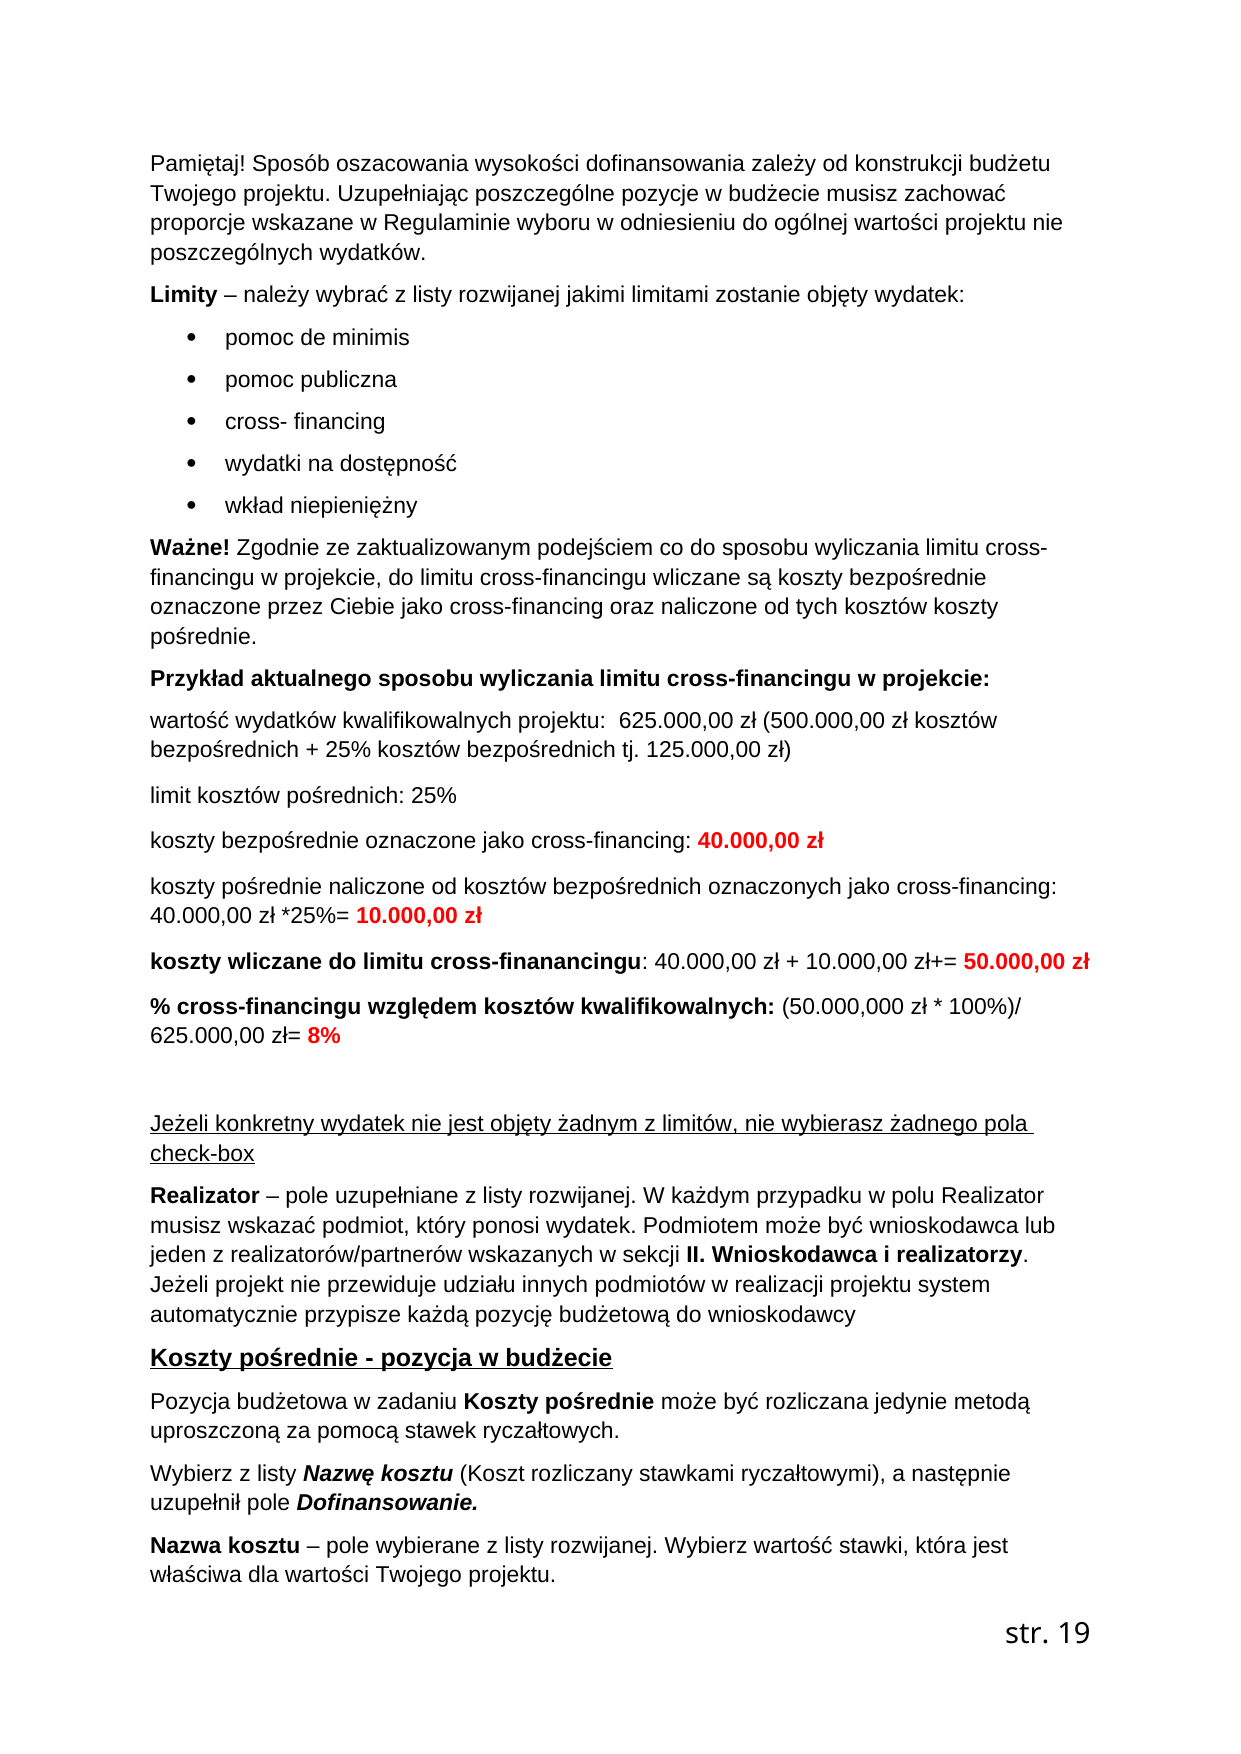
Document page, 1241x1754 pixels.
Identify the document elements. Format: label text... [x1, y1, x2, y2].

list wkład niepieniężny [187, 492, 1090, 518]
text Pamiętaj! Sposób oszacowania wysokości dofinansowania zależy od konstrukcji budżetu Twojego projektu. Uzupełniając poszczególne pozycje w budżecie musisz zachować proporcje wskazane w Regulaminie wyboru w odniesieniu do ogólnej wartości projektu nie poszczególnych wydatków. [150, 150, 1090, 265]
list cross- financing [187, 408, 1090, 434]
text Realizator – pole uzupełniane z listy rozwijanej. W każdym przypadku w polu Realizator musisz wskazać podmiot, który ponosi wydatek. Podmiotem może być wnioskodawca lub jeden z realizatorów/partnerów wskazanych w sekcji II. Wnioskodawca i realizatorzy. Jeżeli projekt nie przewiduje udziału innych podmiotów w realizacji projektu system automatycznie przypisze każdą pozycję budżetową do wnioskodawcy [150, 1182, 1090, 1327]
list pomoc de minimis [187, 323, 1090, 350]
text Nazwa kosztu – pole wybierane z listy rozwijanej. Wybierz wartość stawki, która jest właściwa dla wartości Twojego projektu. [150, 1532, 1090, 1588]
text koszty wliczane do limitu cross-finanancingu: 40.000,00 zł + 10.000,00 zł+= 50.000,00 zł [150, 948, 1090, 974]
list wydatki na dostępność [187, 450, 1090, 476]
text Wybierz z listy Nazwę kosztu (Koszt rozliczany stawkami ryczałtowymi), a następnie uzupełnił pole Dofinansowanie. [150, 1460, 1090, 1516]
text Pozycja budżetowa w zadaniu Koszty pośrednie może być rozliczana jedynie metodą uproszczoną za pomocą stawek ryczałtowych. [150, 1388, 1090, 1444]
text limit kosztów pośrednich: 25% [150, 782, 1090, 808]
text Ważne! Zgodnie ze zaktualizowanym podejściem co do sposobu wyliczania limitu cross-financingu w projekcie, do limitu cross-financingu wliczane są koszty bezpośrednie oznaczone przez Ciebie jako cross-financing oraz naliczone od tych kosztów koszty pośrednie. [150, 534, 1090, 649]
text koszty bezpośrednie oznaczone jako cross-financing: 40.000,00 zł [150, 827, 1090, 854]
text Koszty pośrednie - pozycja w budżecie [150, 1343, 1090, 1372]
text Przykład aktualnego sposobu wyliczania limitu cross-financingu w projekcie: [150, 665, 1090, 691]
text wartość wydatków kwalifikowalnych projektu: 625.000,00 zł (500.000,00 zł kosztów bezpośrednich + 25% kosztów bezpośrednich tj. 125.000,00 zł) [150, 707, 1090, 763]
text % cross-financingu względem kosztów kwalifikowalnych: (50.000,000 zł * 100%)/ 625.000,00 zł= 8% [150, 993, 1090, 1049]
text Jeżeli konkretny wydatek nie jest objęty żadnym z limitów, nie wybierasz żadnego pola check-box [150, 1110, 1090, 1166]
list pomoc publiczna [187, 366, 1090, 392]
text koszty pośrednie naliczone od kosztów bezpośrednich oznaczonych jako cross-financing: 40.000,00 zł *25%= 10.000,00 zł [150, 873, 1090, 928]
text Limity – należy wybrać z listy rozwijanej jakimi limitami zostanie objęty wydatek: [150, 281, 1090, 308]
